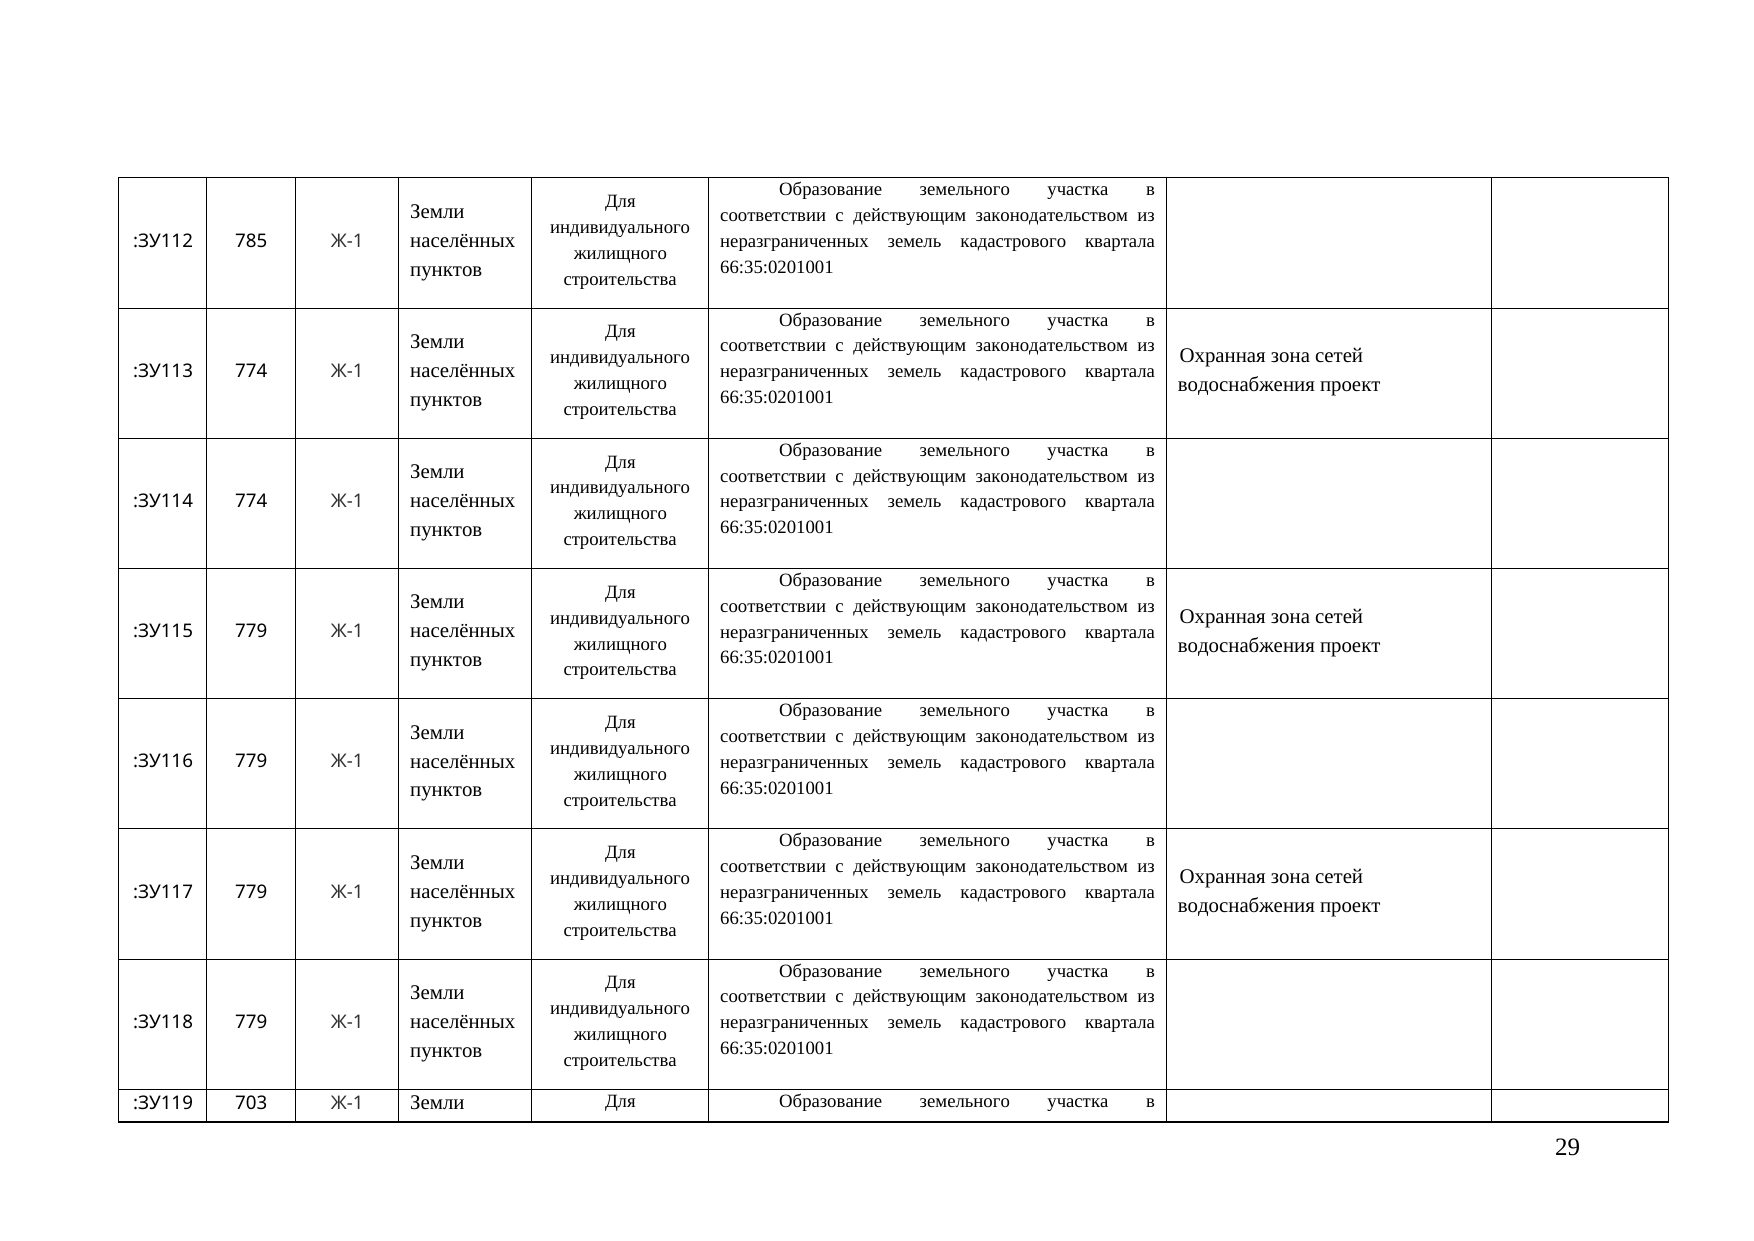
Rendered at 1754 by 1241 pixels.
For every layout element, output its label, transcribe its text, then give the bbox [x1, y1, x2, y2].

table_cell Ж-1 [296, 699, 398, 828]
table_cell Земли населённых пунктов [399, 569, 531, 698]
table_cell Образование земельного участка в соответствии с действующим законодательством из неразграниченных земель кадастрового квартала 66:35:0201001 [709, 829, 1166, 958]
table_cell [1492, 699, 1668, 828]
table_cell :ЗУ116 [119, 699, 206, 828]
table_cell [1167, 699, 1491, 828]
table_cell [1492, 178, 1668, 307]
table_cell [532, 1090, 708, 1121]
table_cell 774 [207, 439, 295, 568]
table_cell 779 [207, 699, 295, 828]
table_cell [1167, 439, 1491, 568]
table_cell :ЗУ119 [119, 1090, 206, 1121]
table_cell 779 [207, 829, 295, 958]
table_cell Земли населённых пунктов [399, 309, 531, 438]
table_cell 779 [207, 569, 295, 698]
table_cell Образование земельного участка в соответствии с действующим законодательством из неразграниченных земель кадастрового квартала 66:35:0201001 [709, 960, 1166, 1089]
table_cell Ж-1 [296, 569, 398, 698]
table_cell Для индивидуального жилищного строительства [532, 699, 708, 828]
table_cell :ЗУ117 [119, 829, 206, 958]
table_cell Ж-1 [296, 829, 398, 958]
table_cell Земли населённых пунктов [399, 439, 531, 568]
table_cell Образование земельного участка в соответствии с действующим законодательством из неразграниченных земель кадастрового квартала 66:35:0201001 [709, 699, 1166, 828]
table_cell [1492, 569, 1668, 698]
table_cell Для индивидуального жилищного строительства [532, 829, 708, 958]
table_cell Охранная зона сетей водоснабжения проект [1167, 569, 1491, 698]
table_cell :ЗУ114 [119, 439, 206, 568]
table_cell :ЗУ118 [119, 960, 206, 1089]
table_cell [1492, 829, 1668, 958]
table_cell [709, 1090, 1166, 1121]
table_cell Для индивидуального жилищного строительства [532, 960, 708, 1089]
table_cell Охранная зона сетей водоснабжения проект [1167, 829, 1491, 958]
table_cell Охранная зона сетей водоснабжения проект [1167, 309, 1491, 438]
table_cell Ж-1 [296, 960, 398, 1089]
table_cell [1167, 178, 1491, 307]
table_cell Для индивидуального жилищного строительства [532, 309, 708, 438]
table_cell 774 [207, 309, 295, 438]
table_cell Ж-1 [296, 1090, 398, 1121]
table_cell Образование земельного участка в соответствии с действующим законодательством из неразграниченных земель кадастрового квартала 66:35:0201001 [709, 569, 1166, 698]
table_cell Образование земельного участка в соответствии с действующим законодательством из неразграниченных земель кадастрового квартала 66:35:0201001 [709, 439, 1166, 568]
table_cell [532, 178, 708, 307]
table_cell [1492, 960, 1668, 1089]
table_cell [1492, 439, 1668, 568]
table_cell :ЗУ113 [119, 309, 206, 438]
table_cell [1167, 1090, 1491, 1121]
table_cell Для индивидуального жилищного строительства [532, 439, 708, 568]
table_cell [1492, 1090, 1668, 1121]
table_cell Земли населённых пунктов [399, 960, 531, 1089]
table_cell Земли населённых пунктов [399, 829, 531, 958]
table_cell Ж-1 [296, 439, 398, 568]
table_cell 779 [207, 960, 295, 1089]
table_cell Для индивидуального жилищного строительства [532, 569, 708, 698]
table_cell :ЗУ115 [119, 569, 206, 698]
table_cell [399, 1090, 531, 1121]
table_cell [399, 178, 531, 307]
table_cell 785 [207, 178, 295, 307]
table_cell [1492, 309, 1668, 438]
table_cell Образование земельного участка в соответствии с действующим законодательством из неразграниченных земель кадастрового квартала 66:35:0201001 [709, 309, 1166, 438]
table_cell Ж-1 [296, 178, 398, 307]
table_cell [709, 178, 1166, 307]
table_cell [1167, 960, 1491, 1089]
table_cell Земли населённых пунктов [399, 699, 531, 828]
table_cell Ж-1 [296, 309, 398, 438]
table_cell 703 [207, 1090, 295, 1121]
table_cell :ЗУ112 [119, 178, 206, 307]
